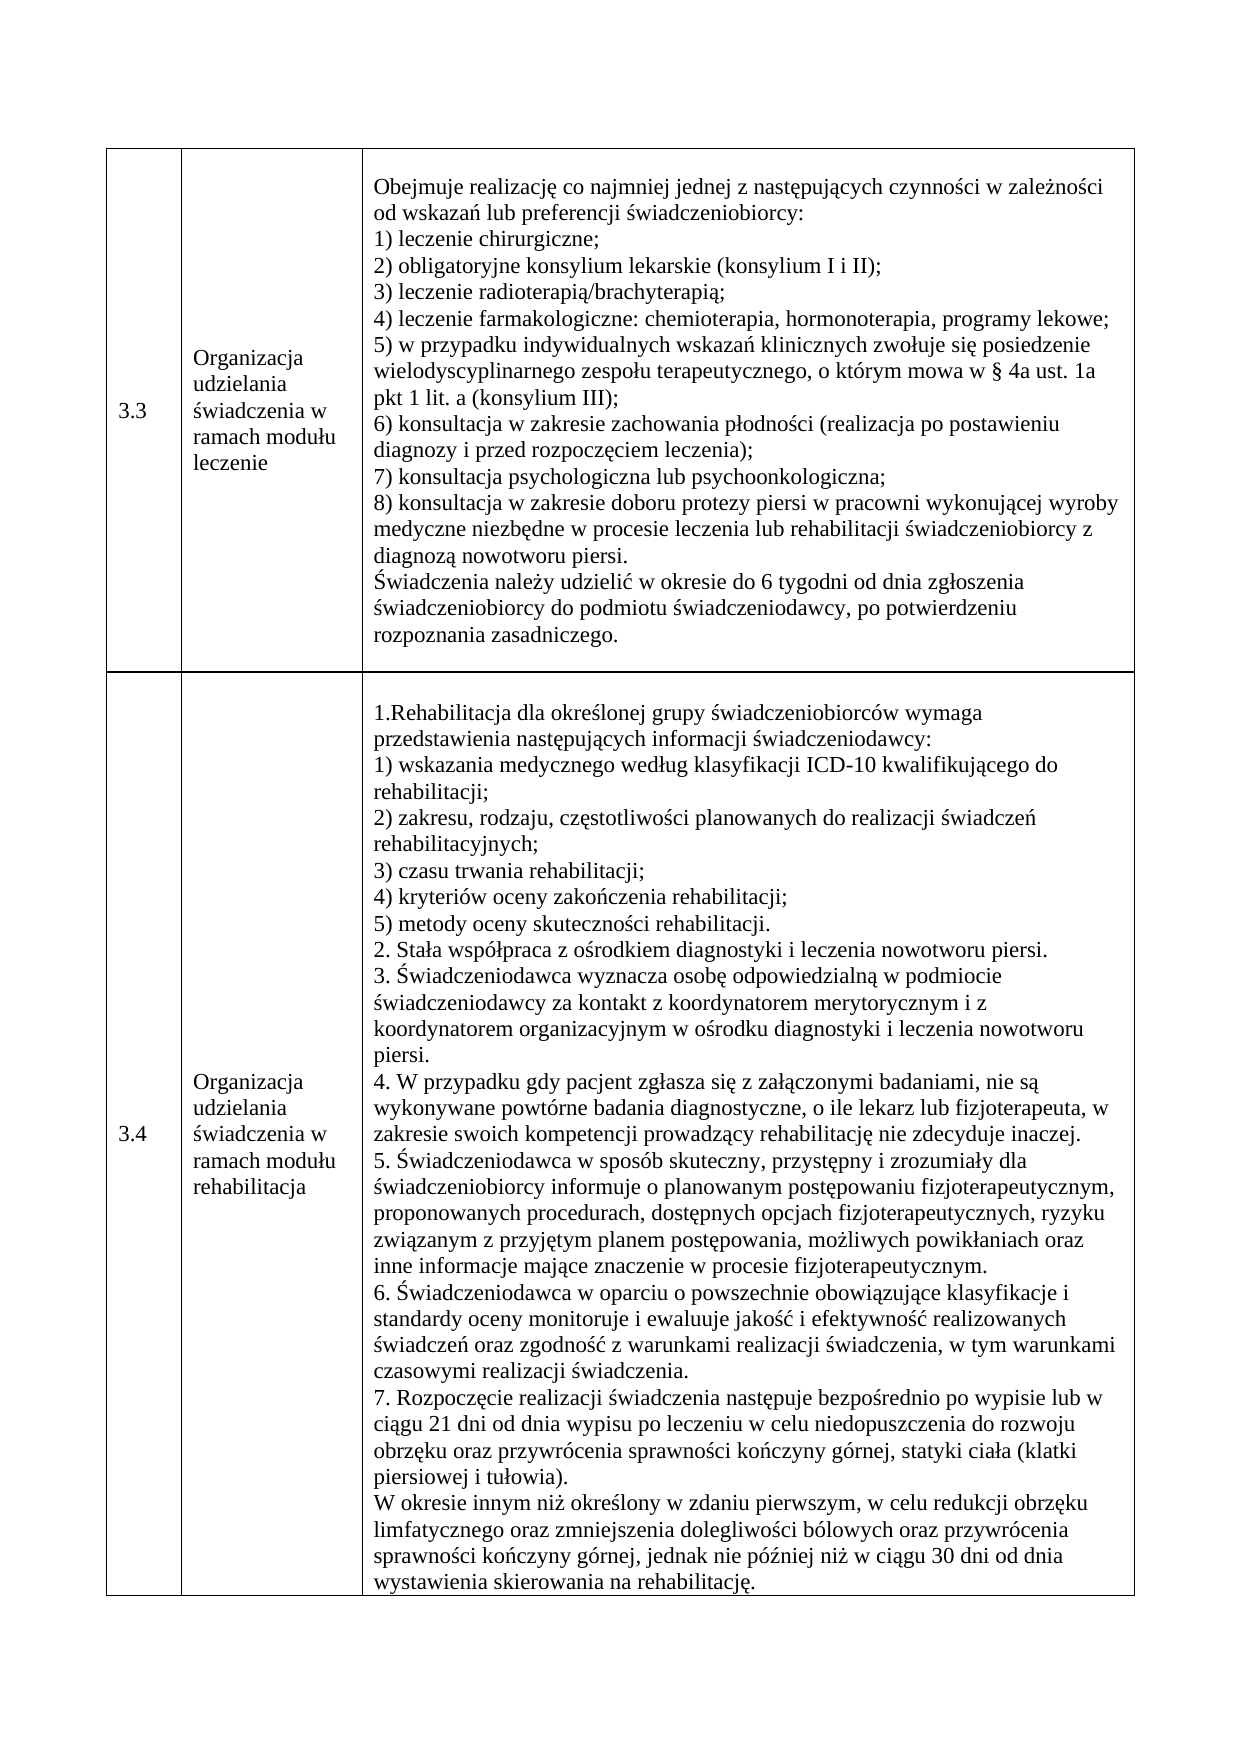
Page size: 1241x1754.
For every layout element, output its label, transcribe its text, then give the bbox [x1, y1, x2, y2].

table_cell 1.Rehabilitacja dla określonej grupy świadczeniobiorców wymaga przedstawienia następujących informacji świadczeniodawcy: 1) wskazania medycznego według klasyfikacji ICD-10 kwalifikującego do rehabilitacji; 2) zakresu, rodzaju, częstotliwości planowanych do realizacji świadczeń rehabilitacyjnych; 3) czasu trwania rehabilitacji; 4) kryteriów oceny zakończenia rehabilitacji; 5) metody oceny skuteczności rehabilitacji. 2. Stała współpraca z ośrodkiem diagnostyki i leczenia nowotworu piersi. 3. Świadczeniodawca wyznacza osobę odpowiedzialną w podmiocie świadczeniodawcy za kontakt z koordynatorem merytorycznym i z koordynatorem organizacyjnym w ośrodku diagnostyki i leczenia nowotworu piersi. 4. W przypadku gdy pacjent zgłasza się z załączonymi badaniami, nie są wykonywane powtórne badania diagnostyczne, o ile lekarz lub fizjoterapeuta, w zakresie swoich kompetencji prowadzący rehabilitację nie zdecyduje inaczej. 5. Świadczeniodawca w sposób skuteczny, przystępny i zrozumiały dla świadczeniobiorcy informuje o planowanym postępowaniu fizjoterapeutycznym, proponowanych procedurach, dostępnych opcjach fizjoterapeutycznych, ryzyku związanym z przyjętym planem postępowania, możliwych powikłaniach oraz inne informacje mające znaczenie w procesie fizjoterapeutycznym. 6. Świadczeniodawca w oparciu o powszechnie obowiązujące klasyfikacje i standardy oceny monitoruje i ewaluuje jakość i efektywność realizowanych świadczeń oraz zgodność z warunkami realizacji świadczenia, w tym warunkami czasowymi realizacji świadczenia. 7. Rozpoczęcie realizacji świadczenia następuje bezpośrednio po wypisie lub w ciągu 21 dni od dnia wypisu po leczeniu w celu niedopuszczenia do rozwoju obrzęku oraz przywrócenia sprawności kończyny górnej, statyki ciała (klatki piersiowej i tułowia). W okresie innym niż określony w zdaniu pierwszym, w celu redukcji obrzęku limfatycznego oraz zmniejszenia dolegliwości bólowych oraz przywrócenia sprawności kończyny górnej, jednak nie później niż w ciągu 30 dni od dnia wystawienia skierowania na rehabilitację. [363, 673, 1134, 1595]
table_cell 3.4 [107, 673, 181, 1595]
table_cell Organizacja udzielania świadczenia w ramach modułu rehabilitacja [182, 673, 362, 1595]
table_cell 3.3 [107, 149, 181, 671]
table_cell Organizacja udzielania świadczenia w ramach modułu leczenie [182, 149, 362, 671]
table_cell Obejmuje realizację co najmniej jednej z następujących czynności w zależności od wskazań lub preferencji świadczeniobiorcy: 1) leczenie chirurgiczne; 2) obligatoryjne konsylium lekarskie (konsylium I i II); 3) leczenie radioterapią/brachyterapią; 4) leczenie farmakologiczne: chemioterapia, hormonoterapia, programy lekowe; 5) w przypadku indywidualnych wskazań klinicznych zwołuje się posiedzenie wielodyscyplinarnego zespołu terapeutycznego, o którym mowa w § 4a ust. 1a pkt 1 lit. a (konsylium III); 6) konsultacja w zakresie zachowania płodności (realizacja po postawieniu diagnozy i przed rozpoczęciem leczenia); 7) konsultacja psychologiczna lub psychoonkologiczna; 8) konsultacja w zakresie doboru protezy piersi w pracowni wykonującej wyroby medyczne niezbędne w procesie leczenia lub rehabilitacji świadczeniobiorcy z diagnozą nowotworu piersi. Świadczenia należy udzielić w okresie do 6 tygodni od dnia zgłoszenia świadczeniobiorcy do podmiotu świadczeniodawcy, po potwierdzeniu rozpoznania zasadniczego. [363, 149, 1134, 671]
